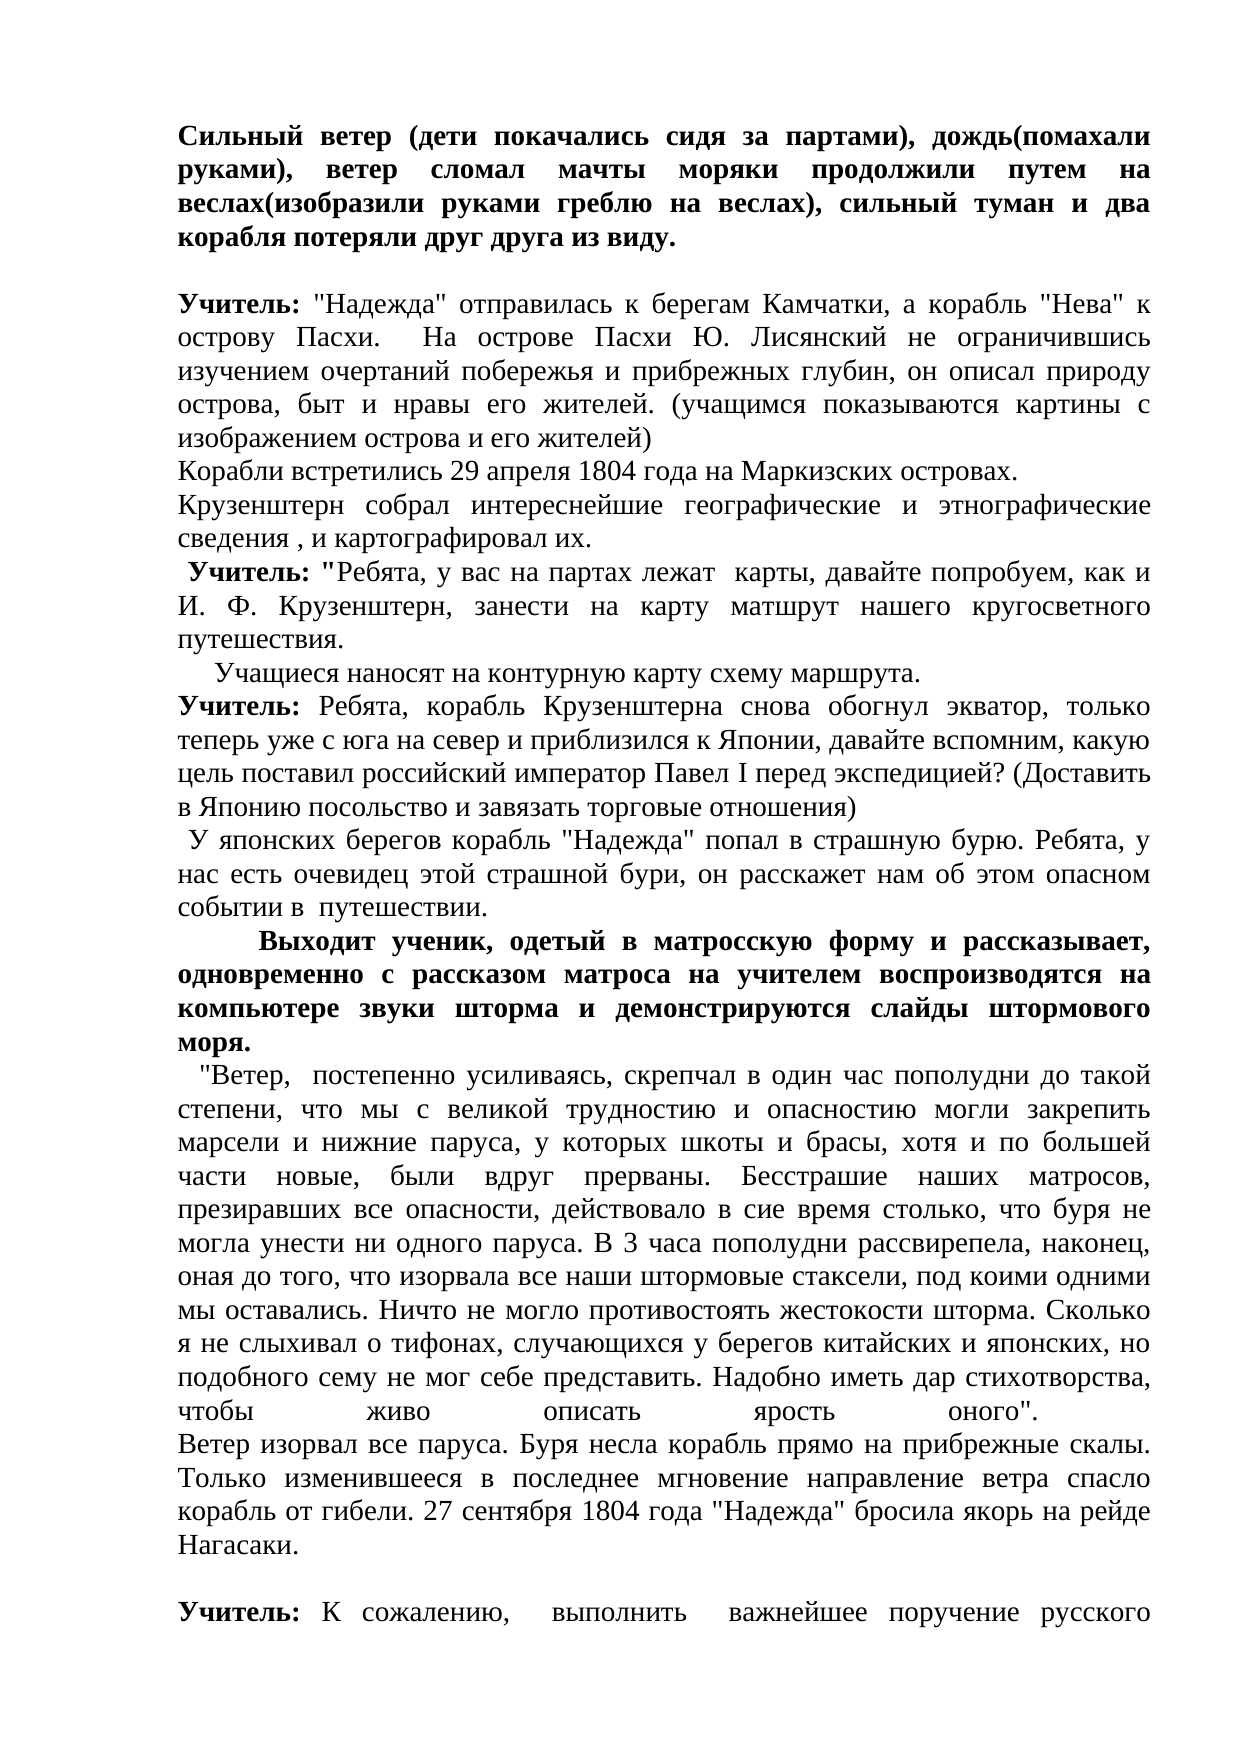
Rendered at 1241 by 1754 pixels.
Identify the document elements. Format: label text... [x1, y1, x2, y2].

text Корабли встретились 29 апреля 1804 года на Маркизских островах. [177, 453, 1152, 487]
text "Ветер, постепенно усиливаясь, скрепчал в один час пополудни до такой степени, что мы с великой трудностию и опасностию могли закрепить марсели и нижние паруса, у которых шкоты и брасы, хотя и по большей части новые, были вдруг прерваны. Бесстрашие наших матросов, презиравших все опасности, действовало в сие время столько, что буря не могла унести ни одного паруса. В 3 часа пополудни рассвирепела, наконец, оная до того, что изорвала все наши штормовые стаксели, под коими одними мы оставались. Ничто не могло противостоять жестокости шторма. Сколько я не слыхивал о тифонах, случающихся у берегов китайских и японских, но подобного сему не мог себе представить. Надобно иметь дар стихотворства, чтобы живо описать ярость оного". Ветер изорвал все паруса. Буря несла корабль прямо на прибрежные скалы. Только изменившееся в последнее мгновение направление ветра спасло корабль от гибели. 27 сентября 1804 года "Надежда" бросила якорь на рейде Нагасаки. [177, 1057, 1152, 1560]
text Сильный ветер (дети покачались сидя за партами), дождь(помахали руками), ветер сломал мачты моряки продолжили путем на веслах(изобразили руками греблю на веслах), сильный туман и два корабля потеряли друг друга из виду. [177, 118, 1152, 252]
text Учитель: "Надежда" отправилась к берегам Камчатки, а корабль "Нева" к острову Пасхи. На острове Пасхи Ю. Лисянский не ограничившись изучением очертаний побережья и прибрежных глубин, он описал природу острова, быт и нравы его жителей. (учащимся показываются картины с изображением острова и его жителей) [177, 286, 1152, 453]
text Крузенштерн собрал интереснейшие географические и этнографические сведения , и картографировал их. [177, 487, 1152, 554]
text У японских берегов корабль "Надежда" попал в страшную бурю. Ребята, у нас есть очевидец этой страшной бури, он расскажет нам об этом опасном событии в путешествии. [177, 822, 1152, 923]
text Выходит ученик, одетый в матросскую форму и рассказывает, одновременно с рассказом матроса на учителем воспроизводятся на компьютере звуки шторма и демонстрируются слайды штормового моря. [177, 923, 1152, 1057]
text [177, 1594, 1152, 1627]
text Учитель: Ребята, корабль Крузенштерна снова обогнул экватор, только теперь уже с юга на север и приблизился к Японии, давайте вспомним, какую цель поставил российский император Павел I перед экспедицией? (Доставить в Японию посольство и завязать торговые отношения) [177, 688, 1152, 822]
text Учитель: "Ребята, у вас на партах лежат карты, давайте попробуем, как и И. Ф. Крузенштерн, занести на карту матшрут нашего кругосветного путешествия. [177, 554, 1152, 655]
text Учащиеся наносят на контурную карту схему маршрута. [177, 655, 1152, 688]
